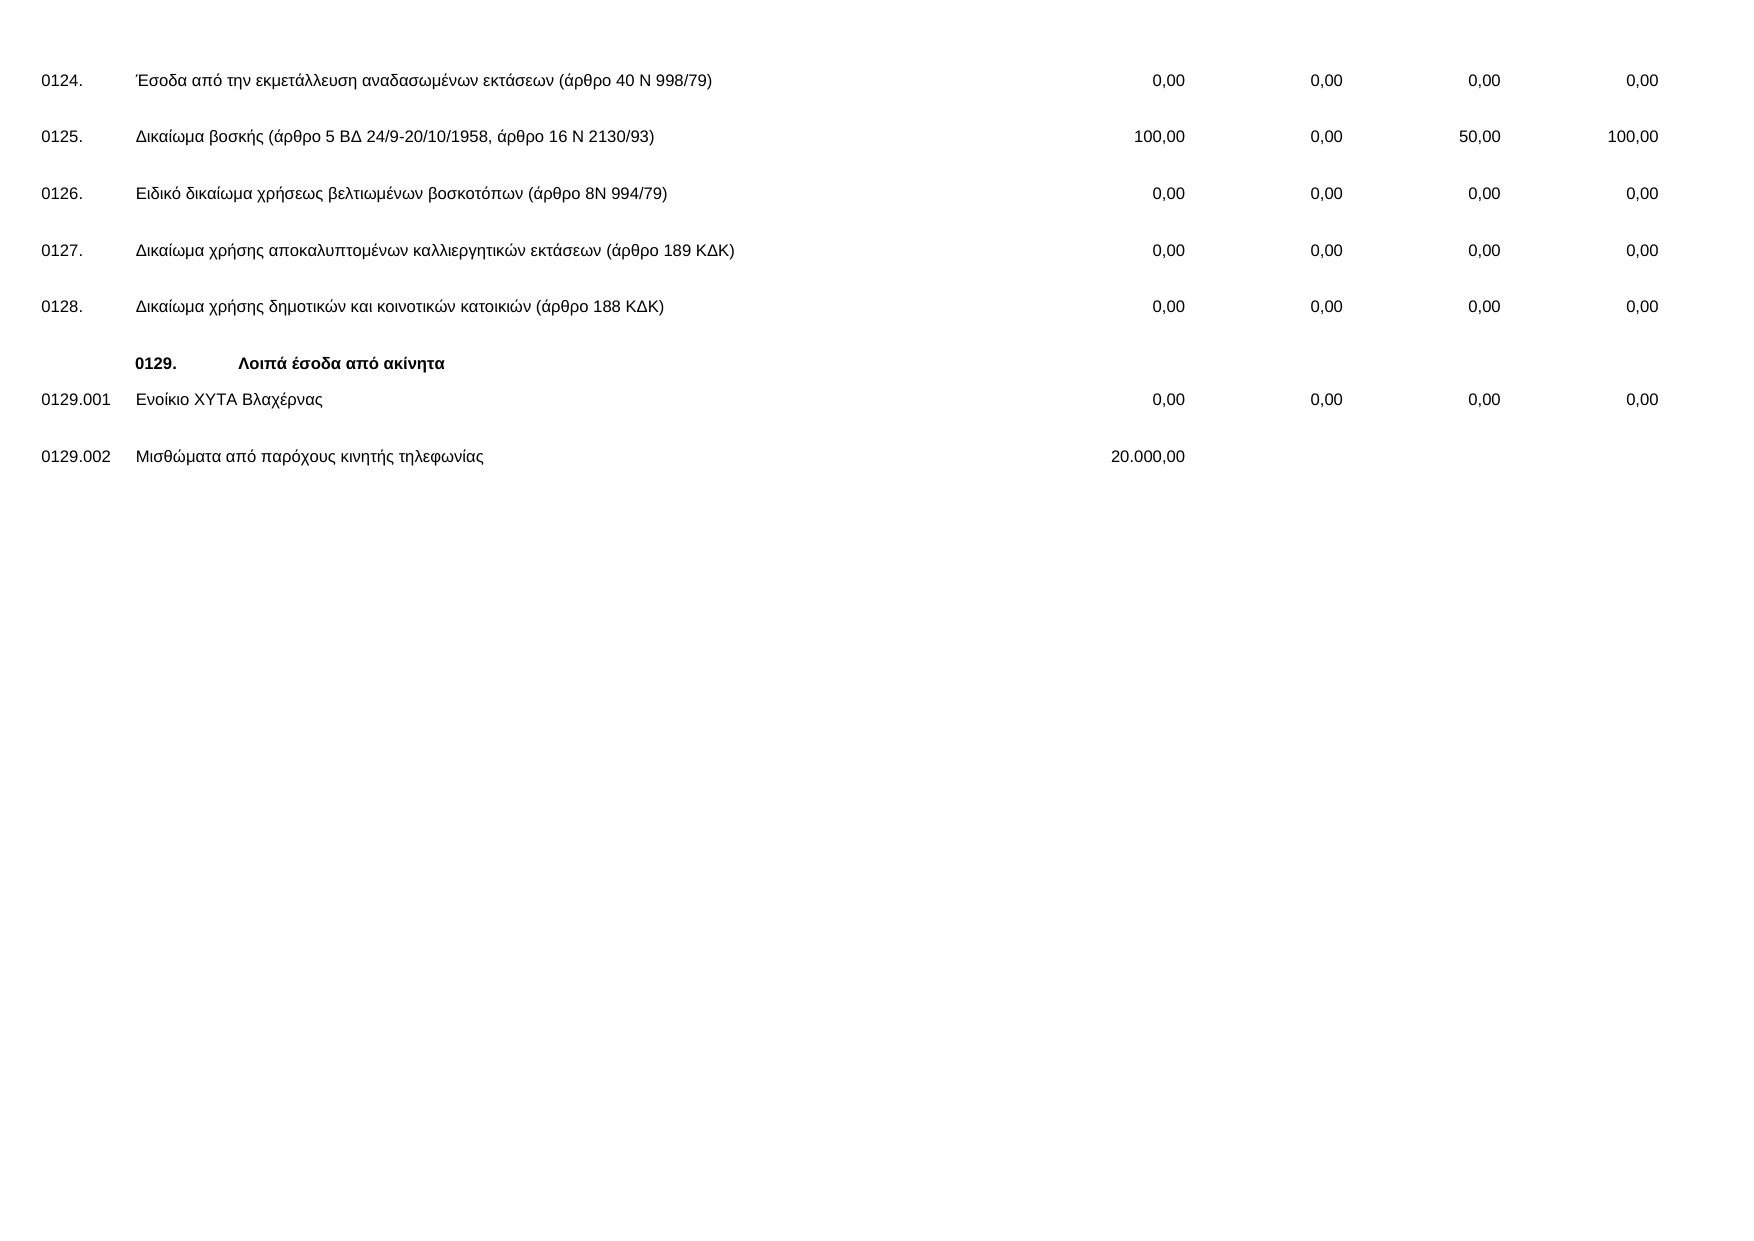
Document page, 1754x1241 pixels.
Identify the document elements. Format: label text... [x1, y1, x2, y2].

text 0127. Δικαίωμα χρήσης αποκαλυπτομένων καλλιεργητικών εκτάσεων (άρθρο 189 ΚΔΚ) 0,00 0,00 0,00 0,00 [32, 240, 1722, 259]
text 0129.001 Ενοίκιο ΧΥΤΑ Βλαχέρνας 0,00 0,00 0,00 0,00 [32, 390, 1722, 409]
text 0128. Δικαίωμα χρήσης δημοτικών και κοινοτικών κατοικιών (άρθρο 188 ΚΔΚ) 0,00 0,00 0,00 0,00 [32, 297, 1722, 316]
text 0126. Ειδικό δικαίωμα χρήσεως βελτιωμένων βοσκοτόπων (άρθρο 8Ν 994/79) 0,00 0,00 0,00 0,00 [32, 184, 1722, 203]
text 0125. Δικαίωμα βοσκής (άρθρο 5 ΒΔ 24/9-20/10/1958, άρθρο 16 Ν 2130/93) 100,00 0,00 50,00 100,00 [32, 127, 1722, 146]
text 0124. Έσοδα από την εκμετάλλευση αναδασωμένων εκτάσεων (άρθρο 40 Ν 998/79) 0,00 0,00 0,00 0,00 [32, 70, 1722, 89]
text 0129.002 Μισθώματα από παρόχους κινητής τηλεφωνίας 20.000,00 [32, 447, 1722, 466]
text 0129. Λοιπά έσοδα από ακίνητα [32, 354, 1722, 373]
